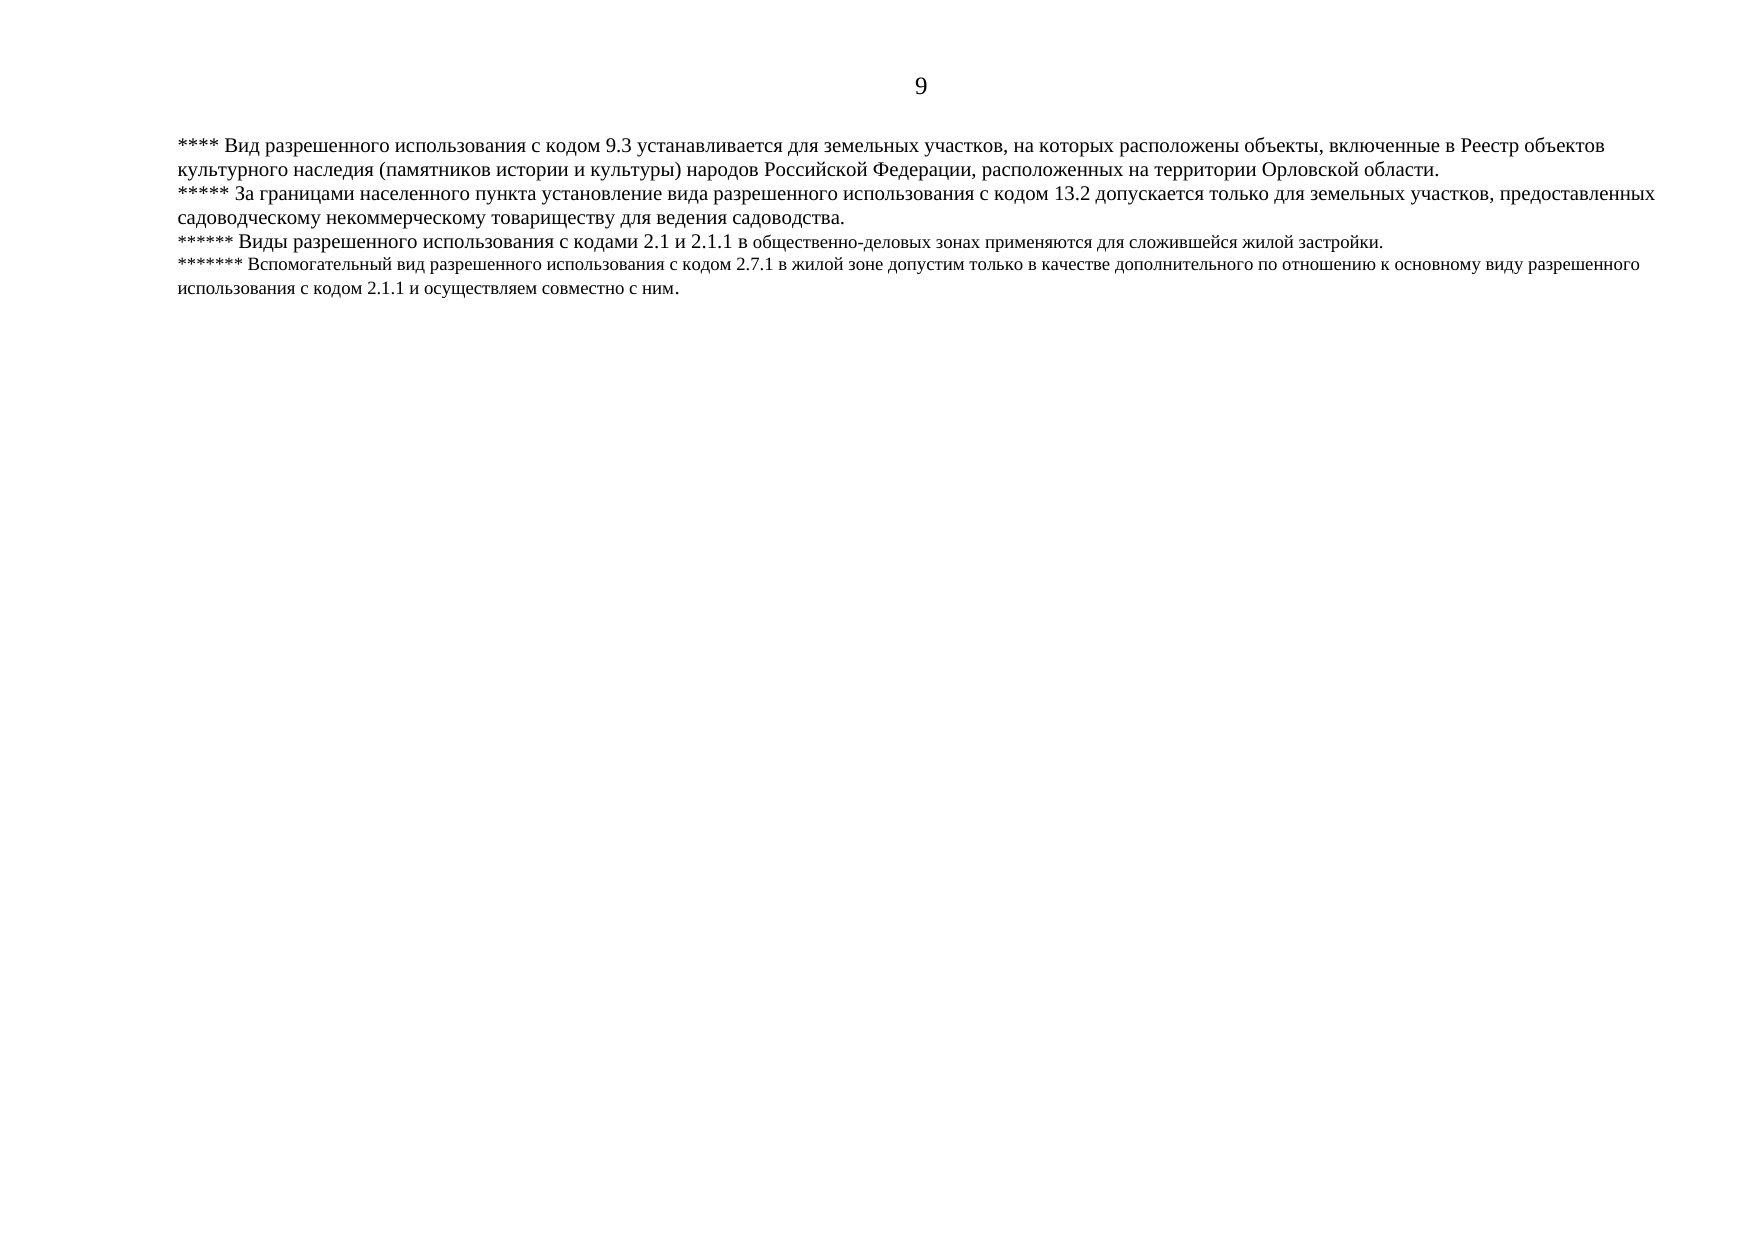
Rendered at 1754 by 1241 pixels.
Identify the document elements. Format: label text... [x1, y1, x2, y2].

text ****** Виды разрешенного использования с кодами 2.1 и 2.1.1 в общественно-деловых зонах применяются для сложившейся жилой застройки. [177, 229, 1665, 253]
text **** Вид разрешенного использования с кодом 9.3 устанавливается для земельных участков, на которых расположены объекты, включенные в Реестр объектов культурного наследия (памятников истории и культуры) народов Российской Федерации, расположенных на территории Орловской области. [177, 133, 1665, 181]
text ***** За границами населенного пункта установление вида разрешенного использования с кодом 13.2 допускается только для земельных участков, предоставленных садоводческому некоммерческому товариществу для ведения садоводства. [177, 181, 1665, 229]
text ******* Вспомогательный вид разрешенного использования с кодом 2.7.1 в жилой зоне допустим только в качестве дополнительного по отношению к основному виду разрешенного использования с кодом 2.1.1 и осуществляем совместно с ним. [177, 253, 1665, 299]
